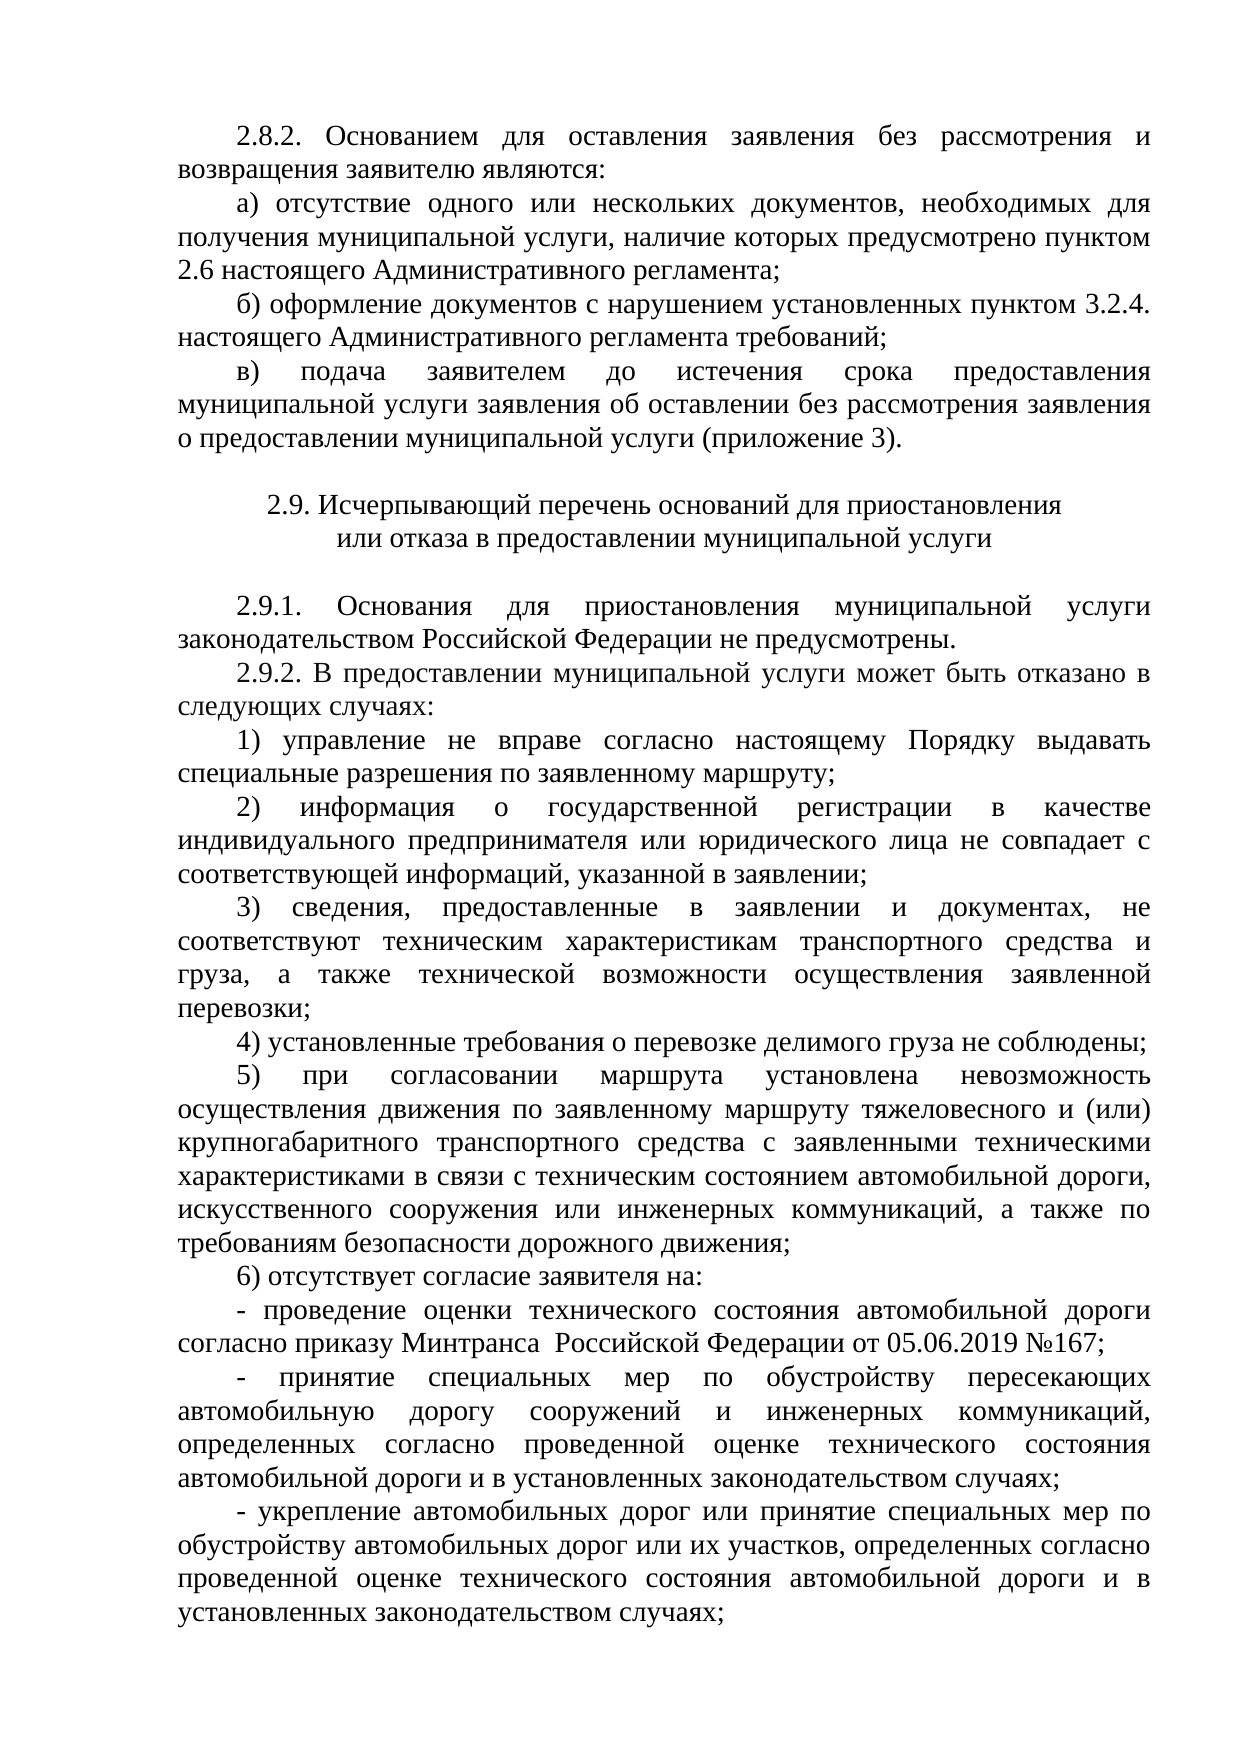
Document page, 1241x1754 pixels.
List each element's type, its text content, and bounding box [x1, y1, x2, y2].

text в) подача заявителем до истечения срока предоставления муниципальной услуги заявления об оставлении без рассмотрения заявления о предоставлении муниципальной услуги (приложение 3). [177, 353, 1152, 453]
text 1) управление не вправе согласно настоящему Порядку выдавать специальные разрешения по заявленному маршруту; [177, 722, 1152, 789]
text 2) информация о государственной регистрации в качестве индивидуального предпринимателя или юридического лица не совпадает с соответствующей информаций, указанной в заявлении; [177, 789, 1152, 889]
text 2.9. Исчерпывающий перечень оснований для приостановления [177, 487, 1152, 521]
text 6) отсутствует согласие заявителя на: [177, 1258, 1152, 1292]
text - укрепление автомобильных дорог или принятие специальных мер по обустройству автомобильных дорог или их участков, определенных согласно проведенной оценке технического состояния автомобильной дороги и в установленных законодательством случаях; [177, 1493, 1152, 1627]
text - проведение оценки технического состояния автомобильной дороги согласно приказу Минтранса Российской Федерации от 05.06.2019 №167; [177, 1292, 1152, 1359]
text 2.8.2. Основанием для оставления заявления без рассмотрения и возвращения заявителю являются: [177, 118, 1152, 185]
text б) оформление документов с нарушением установленных пунктом 3.2.4. настоящего Административного регламента требований; [177, 286, 1152, 353]
text 2.9.1. Основания для приостановления муниципальной услуги законодательством Российской Федерации не предусмотрены. [177, 588, 1152, 655]
text 2.9.2. В предоставлении муниципальной услуги может быть отказано в следующих случаях: [177, 655, 1152, 722]
text 3) сведения, предоставленные в заявлении и документах, не соответствуют техническим характеристикам транспортного средства и груза, а также технической возможности осуществления заявленной перевозки; [177, 889, 1152, 1024]
text 4) установленные требования о перевозке делимого груза не соблюдены; [177, 1024, 1152, 1057]
text а) отсутствие одного или нескольких документов, необходимых для получения муниципальной услуги, наличие которых предусмотрено пунктом 2.6 настоящего Административного регламента; [177, 185, 1152, 286]
text или отказа в предоставлении муниципальной услуги [177, 521, 1152, 554]
text - принятие специальных мер по обустройству пересекающих автомобильную дорогу сооружений и инженерных коммуникаций, определенных согласно проведенной оценке технического состояния автомобильной дороги и в установленных законодательством случаях; [177, 1359, 1152, 1493]
text 5) при согласовании маршрута установлена невозможность осуществления движения по заявленному маршруту тяжеловесного и (или) крупногабаритного транспортного средства с заявленными техническими характеристиками в связи с техническим состоянием автомобильной дороги, искусственного сооружения или инженерных коммуникаций, а также по требованиям безопасности дорожного движения; [177, 1057, 1152, 1258]
